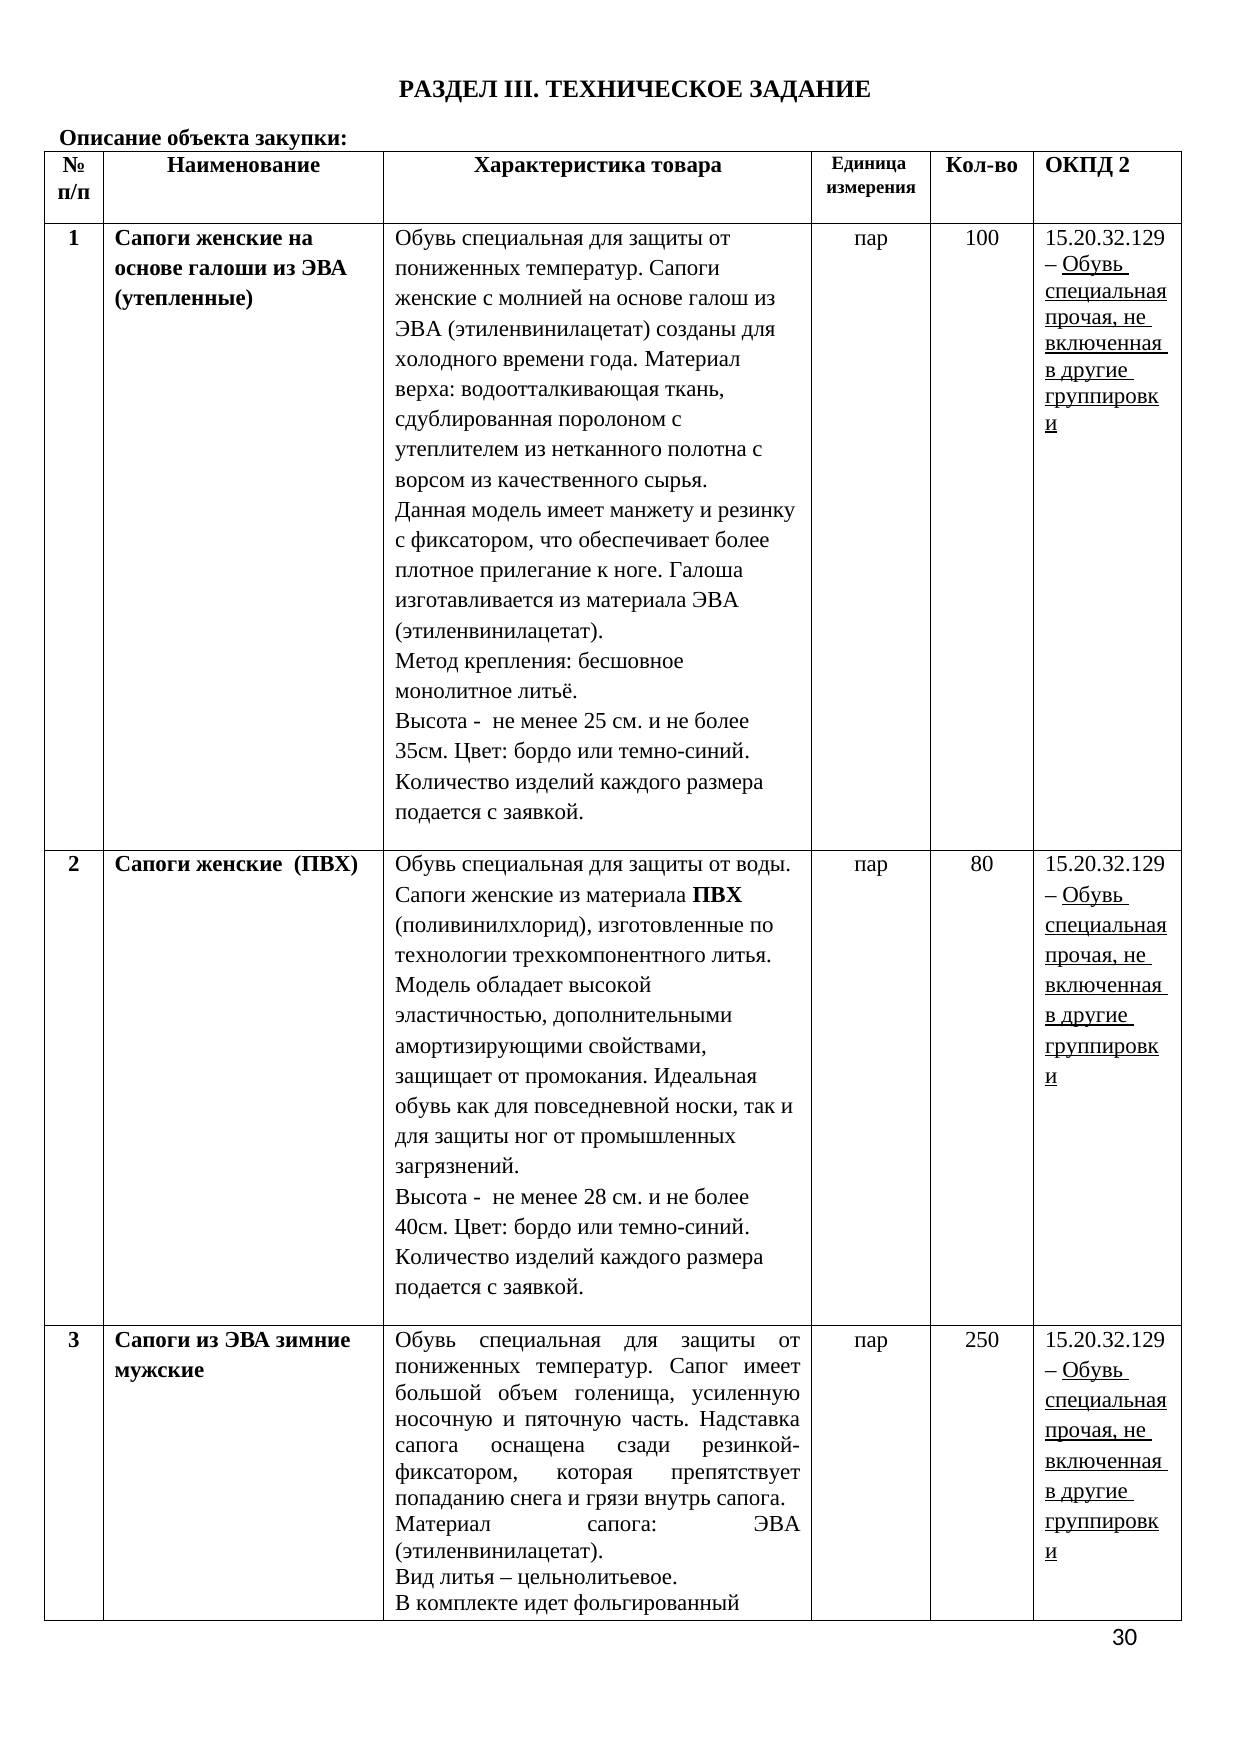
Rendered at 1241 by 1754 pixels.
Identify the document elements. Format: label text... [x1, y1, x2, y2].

table_cell 100 [931, 224, 1033, 849]
table_header Характеристика товара [384, 152, 811, 223]
text РАЗДЕЛ III. ТЕХНИЧЕСКОЕ ЗАДАНИЕ [59, 74, 1137, 103]
table_cell 15.20.32.129 – Обувь специальная прочая, не включенная в другие группировки [1034, 851, 1181, 1325]
table_cell Сапоги из ЭВА зимние мужские [104, 1326, 383, 1620]
table_cell пар [812, 851, 930, 1325]
text Описание объекта закупки: [59, 124, 1137, 151]
table_cell 2 [45, 851, 103, 1325]
table_cell пар [812, 1326, 930, 1620]
table_cell 1 [45, 224, 103, 849]
table_cell 250 [931, 1326, 1033, 1620]
table_header ОКПД 2 [1034, 152, 1181, 223]
table_cell 3 [45, 1326, 103, 1620]
table_header № п/п [45, 152, 103, 223]
table_cell пар [812, 224, 930, 849]
table_cell Обувь специальная для защиты от пониженных температур. Сапоги женские с молнией на основе галош из ЭВА (этиленвинилацетат) созданы для холодного времени года. Материал верха: водоотталкивающая ткань, сдублированная поролоном с утеплителем из нетканного полотна с ворсом из качественного сырья. Данная модель имеет манжету и резинку с фиксатором, что обеспечивает более плотное прилегание к ноге. Галоша изготавливается из материала ЭВА (этиленвинилацетат). Метод крепления: бесшовное монолитное литьё. Высота - не менее 25 см. и не более 35см. Цвет: бордо или темно-синий. Высота 28 смВысота 28 смВысота 28 см Количество изделий каждого размера подается с заявкой. [384, 224, 811, 849]
table_cell Сапоги женские на основе галоши из ЭВА (утепленные) [104, 224, 383, 849]
table_cell 80 [931, 851, 1033, 1325]
table_cell Сапоги женские (ПВХ) [104, 851, 383, 1325]
table_cell 15.20.32.129 – Обувь специальная прочая, не включенная в другие группировки [1034, 1326, 1181, 1620]
table_header Единица измерения [812, 152, 930, 223]
table_header Наименование [104, 152, 383, 223]
table_cell Обувь специальная для защиты от воды. Сапоги женские из материала ПВХ (поливинилхлорид), изготовленные по технологии трехкомпонентного литья. Модель обладает высокой эластичностью, дополнительными амортизирующими свойствами, защищает от промокания. Идеальная обувь как для повседневной носки, так и для защиты ног от промышленных загрязнений. Высота - не менее 28 см. и не более 40см. Цвет: бордо или темно-синий. Количество изделий каждого размера подается с заявкой. [384, 851, 811, 1325]
table_cell 15.20.32.129 – Обувь специальная прочая, не включенная в другие группировки [1034, 224, 1181, 849]
table_header Кол-во [931, 152, 1033, 223]
